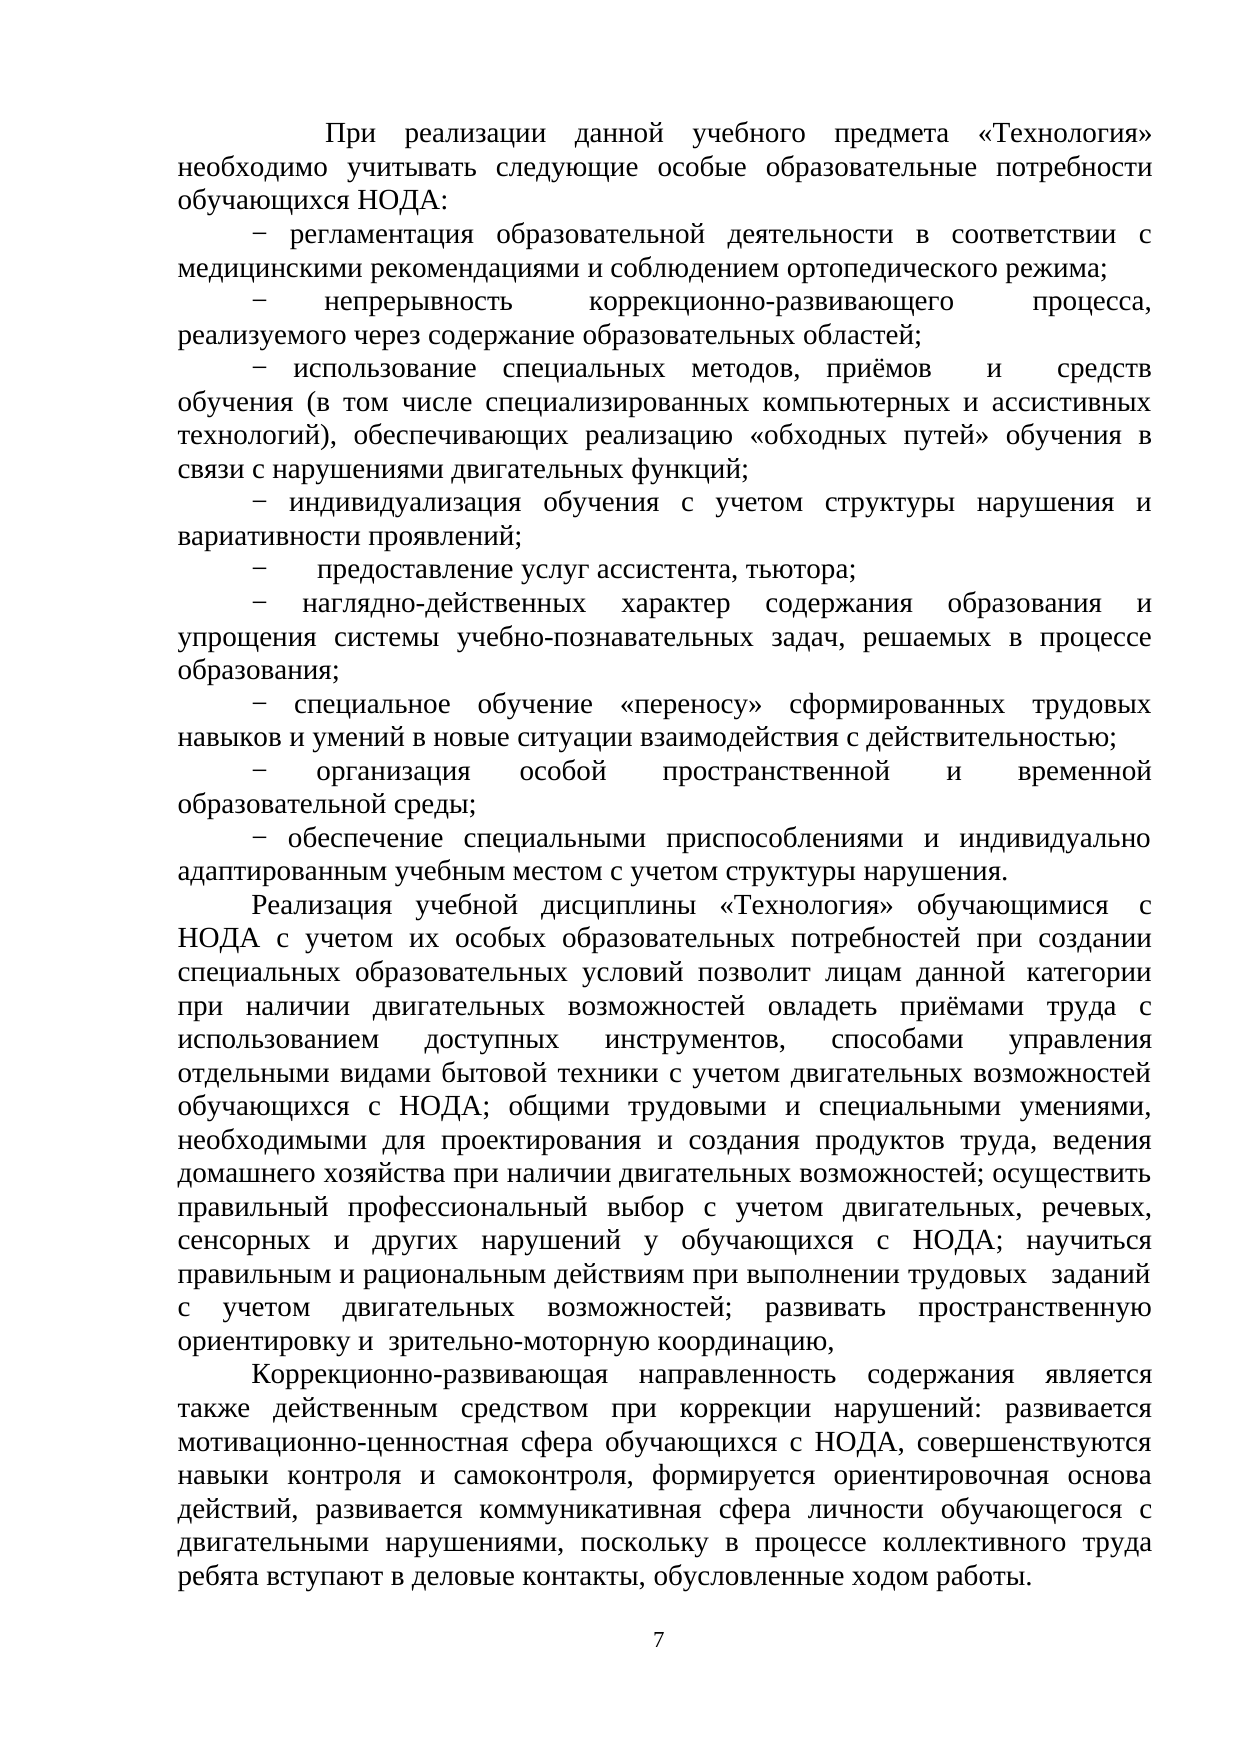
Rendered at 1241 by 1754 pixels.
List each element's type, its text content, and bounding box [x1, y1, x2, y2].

text − наглядно-действенных характер содержания образования и упрощения системы учебно-познавательных задач, решаемых в процессе образования; [177, 585, 1152, 686]
text − использование специальных методов, приёмов и средств обучения (в том числе специализированных компьютерных и ассистивных технологий), обеспечивающих реализацию «обходных путей» обучения в связи с нарушениями двигательных функций; [177, 350, 1152, 484]
text При реализации данной учебного предмета «Технология» необходимо учитывать следующие особые образовательные потребности обучающихся НОДА: [177, 115, 1152, 216]
text − специальное обучение «переносу» сформированных трудовых навыков и умений в новые ситуации взаимодействия с действительностью; [177, 686, 1151, 753]
text − индивидуализация обучения с учетом структуры нарушения и вариативности проявлений; [177, 484, 1151, 552]
text − регламентация образовательной деятельности в соответствии с медицинскими рекомендациями и соблюдением ортопедического режима; [177, 216, 1152, 283]
text Реализация учебной дисциплины «Технология» обучающимися с НОДА с учетом их особых образовательных потребностей при создании специальных образовательных условий позволит лицам данной категории при наличии двигательных возможностей овладеть приёмами труда с использованием доступных инструментов, способами управления отдельными видами бытовой техники с учетом двигательных возможностей обучающихся с НОДА; общими трудовыми и специальными умениями, необходимыми для проектирования и создания продуктов труда, ведения домашнего хозяйства при наличии двигательных возможностей; осуществить правильный профессиональный выбор с учетом двигательных, речевых, сенсорных и других нарушений у обучающихся с НОДА; научиться правильным и рациональным действиям при выполнении трудовых заданий с учетом двигательных возможностей; развивать пространственную ориентировку и зрительно-моторную координацию, [177, 887, 1152, 1357]
text − непрерывность коррекционно-развивающего процесса, реализуемого через содержание образовательных областей; [177, 283, 1152, 350]
text − организация особой пространственной и временной образовательной среды; [177, 753, 1152, 820]
text Коррекционно-развивающая направленность содержания является также действенным средством при коррекции нарушений: развивается мотивационно-ценностная сфера обучающихся с НОДА, совершенствуются навыки контроля и самоконтроля, формируется ориентировочная основа действий, развивается коммуникативная сфера личности обучающегося с двигательными нарушениями, поскольку в процессе коллективного труда ребята вступают в деловые контакты, обусловленные ходом работы. [177, 1357, 1152, 1591]
text − обеспечение специальными приспособлениями и индивидуально адаптированным учебным местом с учетом структуры нарушения. [177, 820, 1152, 887]
text − предоставление услуг ассистента, тьютора; [251, 552, 1196, 585]
